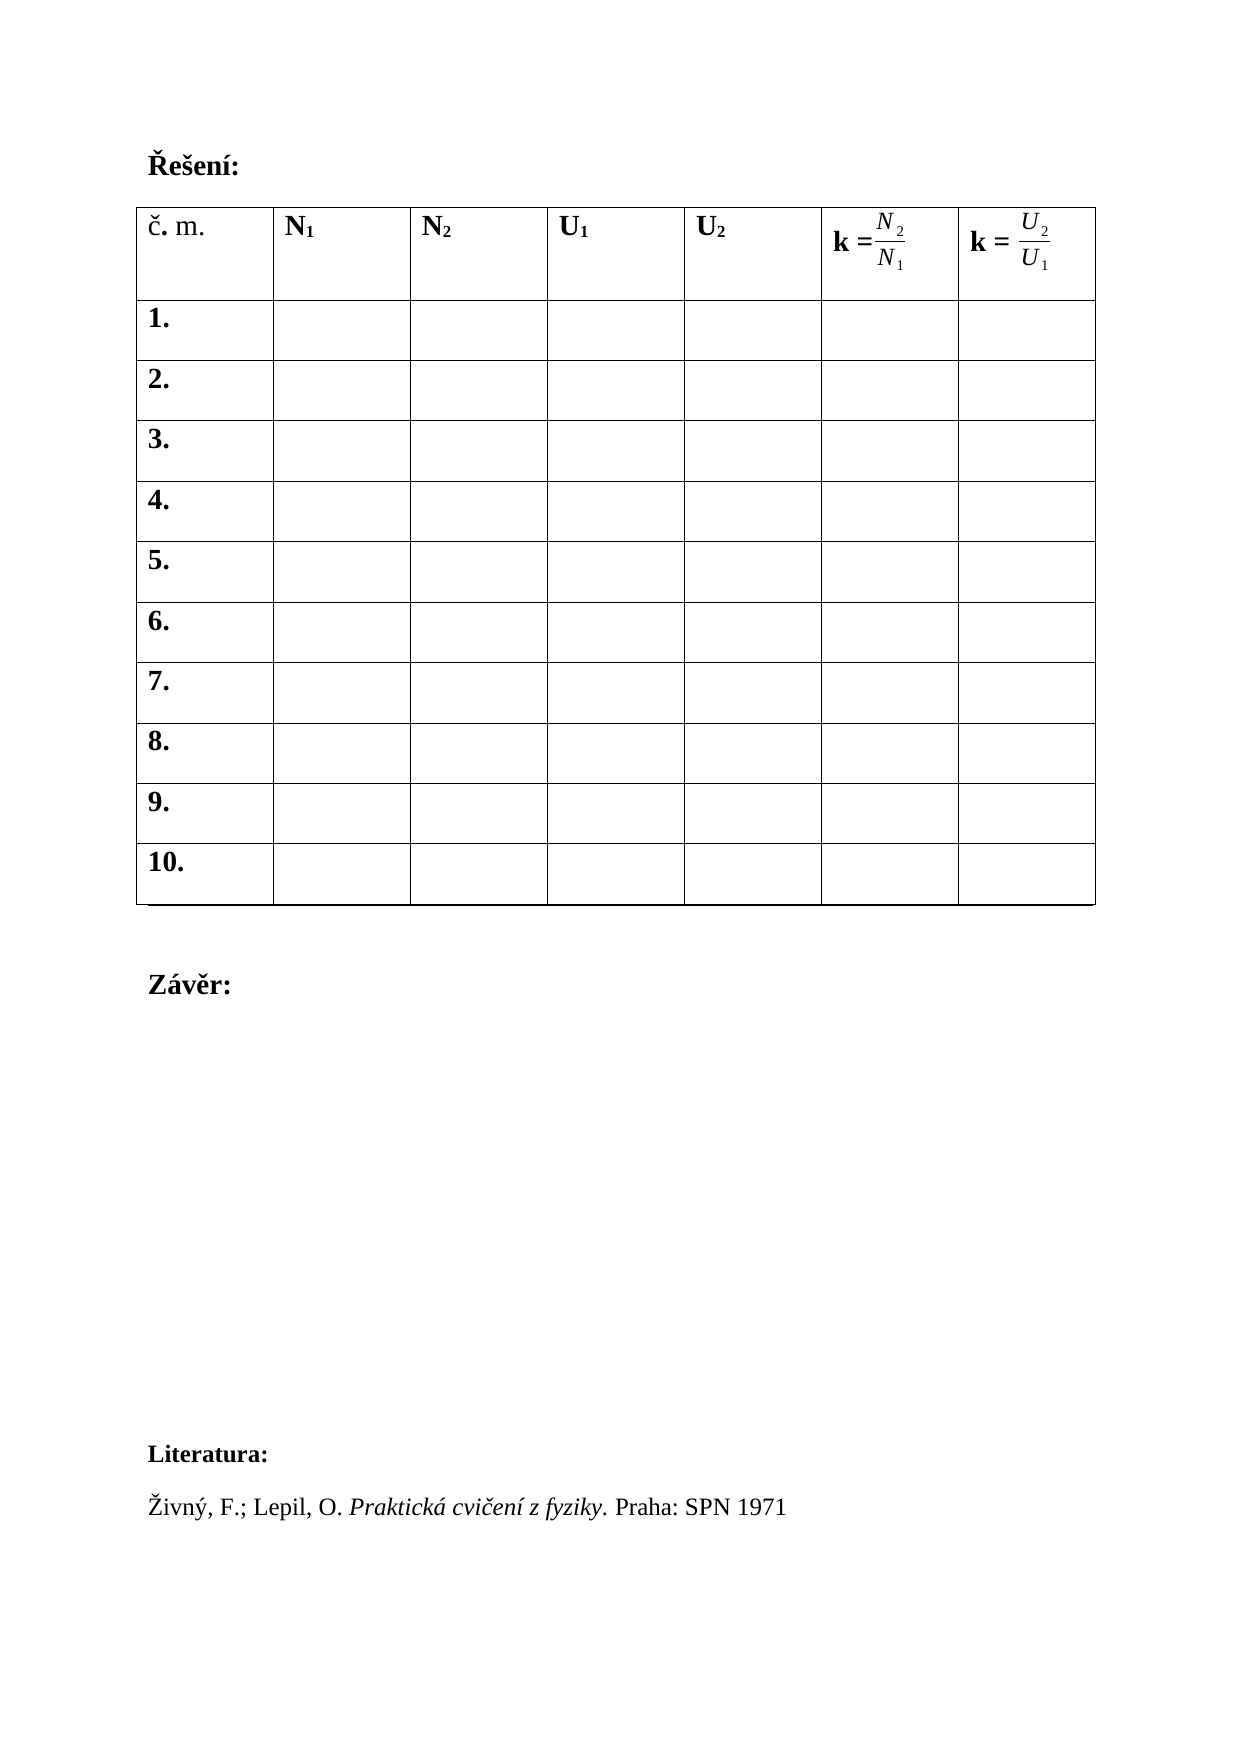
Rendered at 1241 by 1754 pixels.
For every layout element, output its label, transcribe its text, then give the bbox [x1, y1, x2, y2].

table_cell 1. [137, 301, 273, 360]
table_cell [822, 361, 958, 420]
table_cell [548, 784, 684, 843]
table_cell 10. [137, 844, 273, 904]
table_header U2 [685, 208, 821, 299]
table_header N1 [274, 208, 410, 299]
table_cell [548, 603, 684, 662]
table_cell 2. [137, 361, 273, 420]
table_cell [822, 421, 958, 481]
table_cell [548, 542, 684, 602]
table_cell [685, 724, 821, 783]
table_cell [274, 542, 410, 602]
table_cell [548, 361, 684, 420]
table_cell [959, 542, 1095, 602]
table_cell [959, 724, 1095, 783]
table_cell [959, 784, 1095, 843]
table_cell [274, 603, 410, 662]
text Literatura: [148, 1439, 1093, 1467]
table_cell 4. [137, 482, 273, 541]
table_header k = [822, 208, 958, 299]
table_cell [822, 663, 958, 722]
table_cell [822, 301, 958, 360]
table_cell 6. [137, 603, 273, 662]
table_cell [685, 421, 821, 481]
table_cell [274, 421, 410, 481]
table_cell [959, 844, 1095, 904]
table_cell [274, 844, 410, 904]
table_cell [959, 482, 1095, 541]
table_cell [411, 844, 547, 904]
table_cell [274, 301, 410, 360]
table_cell [685, 301, 821, 360]
table_cell [959, 603, 1095, 662]
table_cell [822, 844, 958, 904]
table_header č. m. [137, 208, 273, 299]
table_cell [685, 784, 821, 843]
table_cell [274, 784, 410, 843]
table_cell 3. [137, 421, 273, 481]
table_cell [822, 542, 958, 602]
table_cell [411, 603, 547, 662]
table_cell 9. [137, 784, 273, 843]
table_cell [822, 482, 958, 541]
table_cell [685, 844, 821, 904]
table_cell 5. [137, 542, 273, 602]
table_cell [548, 844, 684, 904]
table_cell [548, 482, 684, 541]
table_cell [959, 361, 1095, 420]
table_cell [548, 663, 684, 722]
table_cell [411, 482, 547, 541]
table_header U1 [548, 208, 684, 299]
table_cell 7. [137, 663, 273, 722]
table_cell [411, 301, 547, 360]
table_cell [548, 421, 684, 481]
table_cell [548, 301, 684, 360]
table_cell [411, 421, 547, 481]
table_cell [959, 421, 1095, 481]
table_cell [411, 361, 547, 420]
table_cell [274, 663, 410, 722]
table_cell [274, 724, 410, 783]
table_cell [959, 301, 1095, 360]
table_cell [685, 663, 821, 722]
table_header k = [959, 208, 1095, 299]
table_cell [959, 663, 1095, 722]
text Řešení: [148, 148, 1093, 181]
table_cell [685, 361, 821, 420]
table_cell [685, 482, 821, 541]
table_cell [411, 663, 547, 722]
table_cell 8. [137, 724, 273, 783]
text Závěr: [148, 964, 1093, 1001]
table_header N2 [411, 208, 547, 299]
table_cell [822, 603, 958, 662]
table_cell [274, 482, 410, 541]
table_cell [274, 361, 410, 420]
table_cell [548, 724, 684, 783]
table_cell [411, 784, 547, 843]
table_cell [411, 724, 547, 783]
table_cell [411, 542, 547, 602]
table_cell [822, 784, 958, 843]
table_cell [685, 603, 821, 662]
table_cell [685, 542, 821, 602]
text Živný, F.; Lepil, O. Praktická cvičení z fyziky. Praha: SPN 1971 [148, 1492, 1093, 1521]
table_cell [822, 724, 958, 783]
